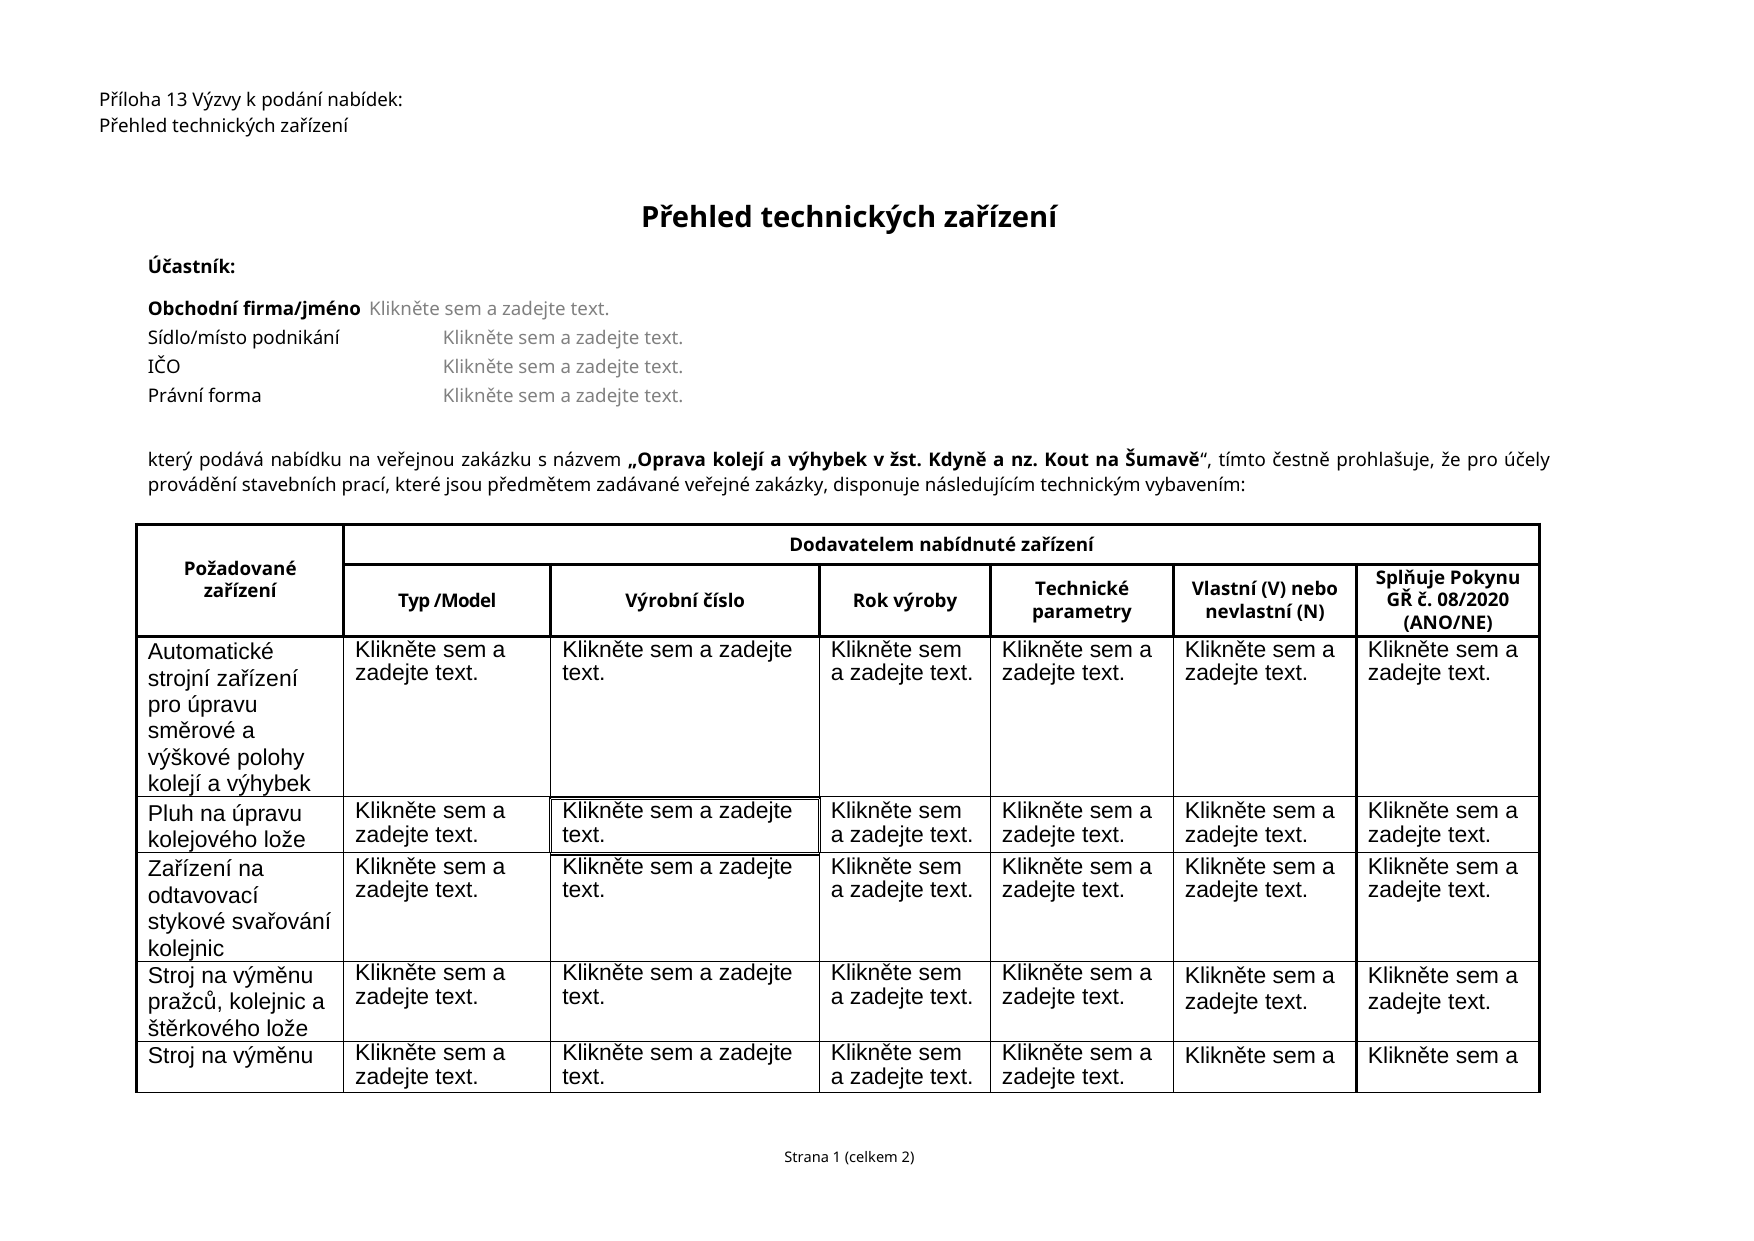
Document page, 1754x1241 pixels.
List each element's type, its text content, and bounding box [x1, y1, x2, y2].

text který podává nabídku na veřejnou zakázku s názvem „Oprava kolejí a výhybek v žst. Kdyně a nz. Kout na Šumavě“, tímto čestně prohlašuje, že pro účely provádění stavebních prací, které jsou předmětem zadávané veřejné zakázky, disponuje následujícím technickým vybavením: [148, 446, 1551, 497]
table_cell Technické parametry [992, 566, 1172, 635]
table_cell Splňuje Pokynu GŘ č. 08/2020 (ANO/NE) [1358, 566, 1538, 635]
text Účastník: [148, 249, 1551, 279]
table_header Požadované zařízení [138, 526, 342, 635]
table_cell Typ /Model [345, 566, 549, 635]
text IČO [148, 350, 1551, 379]
table_cell Vlastní (V) nebo nevlastní (N) [1175, 566, 1355, 635]
text Obchodní firma/jméno [148, 292, 1551, 321]
title Přehled technických zařízení [148, 196, 1551, 236]
table_header Dodavatelem nabídnuté zařízení [345, 526, 1538, 563]
text Právní forma [148, 379, 1551, 408]
text Sídlo/místo podnikání [148, 321, 1551, 350]
table_cell Výrobní číslo [552, 566, 818, 635]
table_cell Rok výroby [821, 566, 989, 635]
